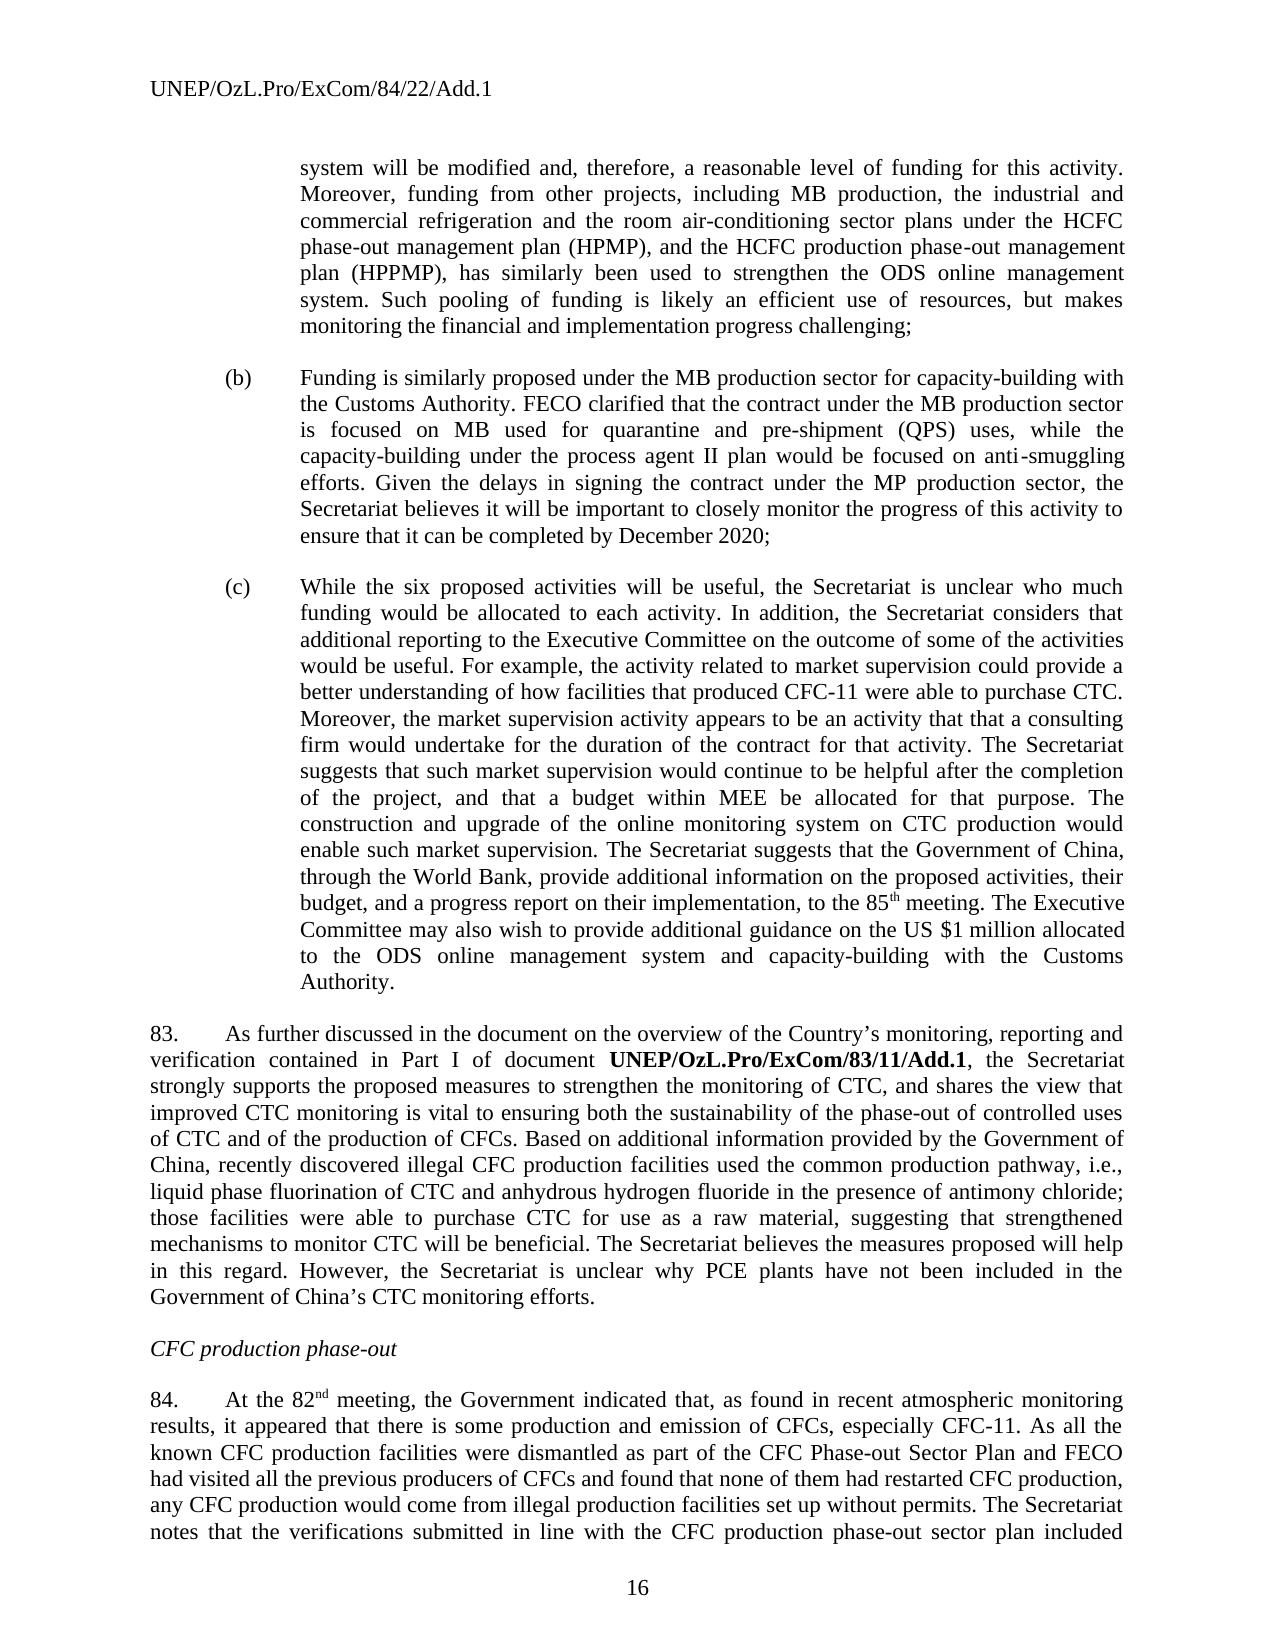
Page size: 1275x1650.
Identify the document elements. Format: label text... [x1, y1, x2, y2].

subtitle As further discussed in the document on the overview of the Country’s monitoring, reporting and verification contained in Part I of document UNEP/OzL.Pro/ExCom/83/11/Add.1, the Secretariat strongly supports the proposed measures to strengthen the monitoring of CTC, and shares the view that improved CTC monitoring is vital to ensuring both the sustainability of the phase-out of controlled uses of CTC and of the production of CFCs. Based on additional information provided by the Government of China, recently discovered illegal CFC production facilities used the common production pathway, i.e., liquid phase fluorination of CTC and anhydrous hydrogen fluoride in the presence of antimony chloride; those facilities were able to purchase CTC for use as a raw material, suggesting that strengthened mechanisms to monitor CTC will be beneficial. The Secretariat believes the measures proposed will help in this regard. However, the Secretariat is unclear why PCE plants have not been included in the Government of China’s CTC monitoring efforts. [150, 1020, 1125, 1309]
subtitle Funding is similarly proposed under the MB production sector for capacity-building with the Customs Authority. FECO clarified that the contract under the MB production sector is focused on MB used for quarantine and pre-shipment (QPS) uses, while the capacity-building under the process agent II plan would be focused on anti-smuggling efforts. Given the delays in signing the contract under the MP production sector, the Secretariat believes it will be important to closely monitor the progress of this activity to ensure that it can be completed by December 2020; [225, 363, 1125, 548]
subtitle While the six proposed activities will be useful, the Secretariat is unclear who much funding would be allocated to each activity. In addition, the Secretariat considers that additional reporting to the Executive Committee on the outcome of some of the activities would be useful. For example, the activity related to market supervision could provide a better understanding of how facilities that produced CFC-11 were able to purchase CTC. Moreover, the market supervision activity appears to be an activity that that a consulting firm would undertake for the duration of the contract for that activity. The Secretariat suggests that such market supervision would continue to be helpful after the completion of the project, and that a budget within MEE be allocated for that purpose. The construction and upgrade of the online monitoring system on CTC production would enable such market supervision. The Secretariat suggests that the Government of China, through the World Bank, provide additional information on the proposed activities, their budget, and a progress report on their implementation, to the 85th meeting. The Executive Committee may also wish to provide additional guidance on the US $1 million allocated to the ODS online management system and capacity-building with the Customs Authority. [225, 573, 1125, 995]
subtitle CFC production phase-out [150, 1334, 1125, 1361]
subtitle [225, 154, 1125, 338]
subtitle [150, 1386, 1125, 1544]
